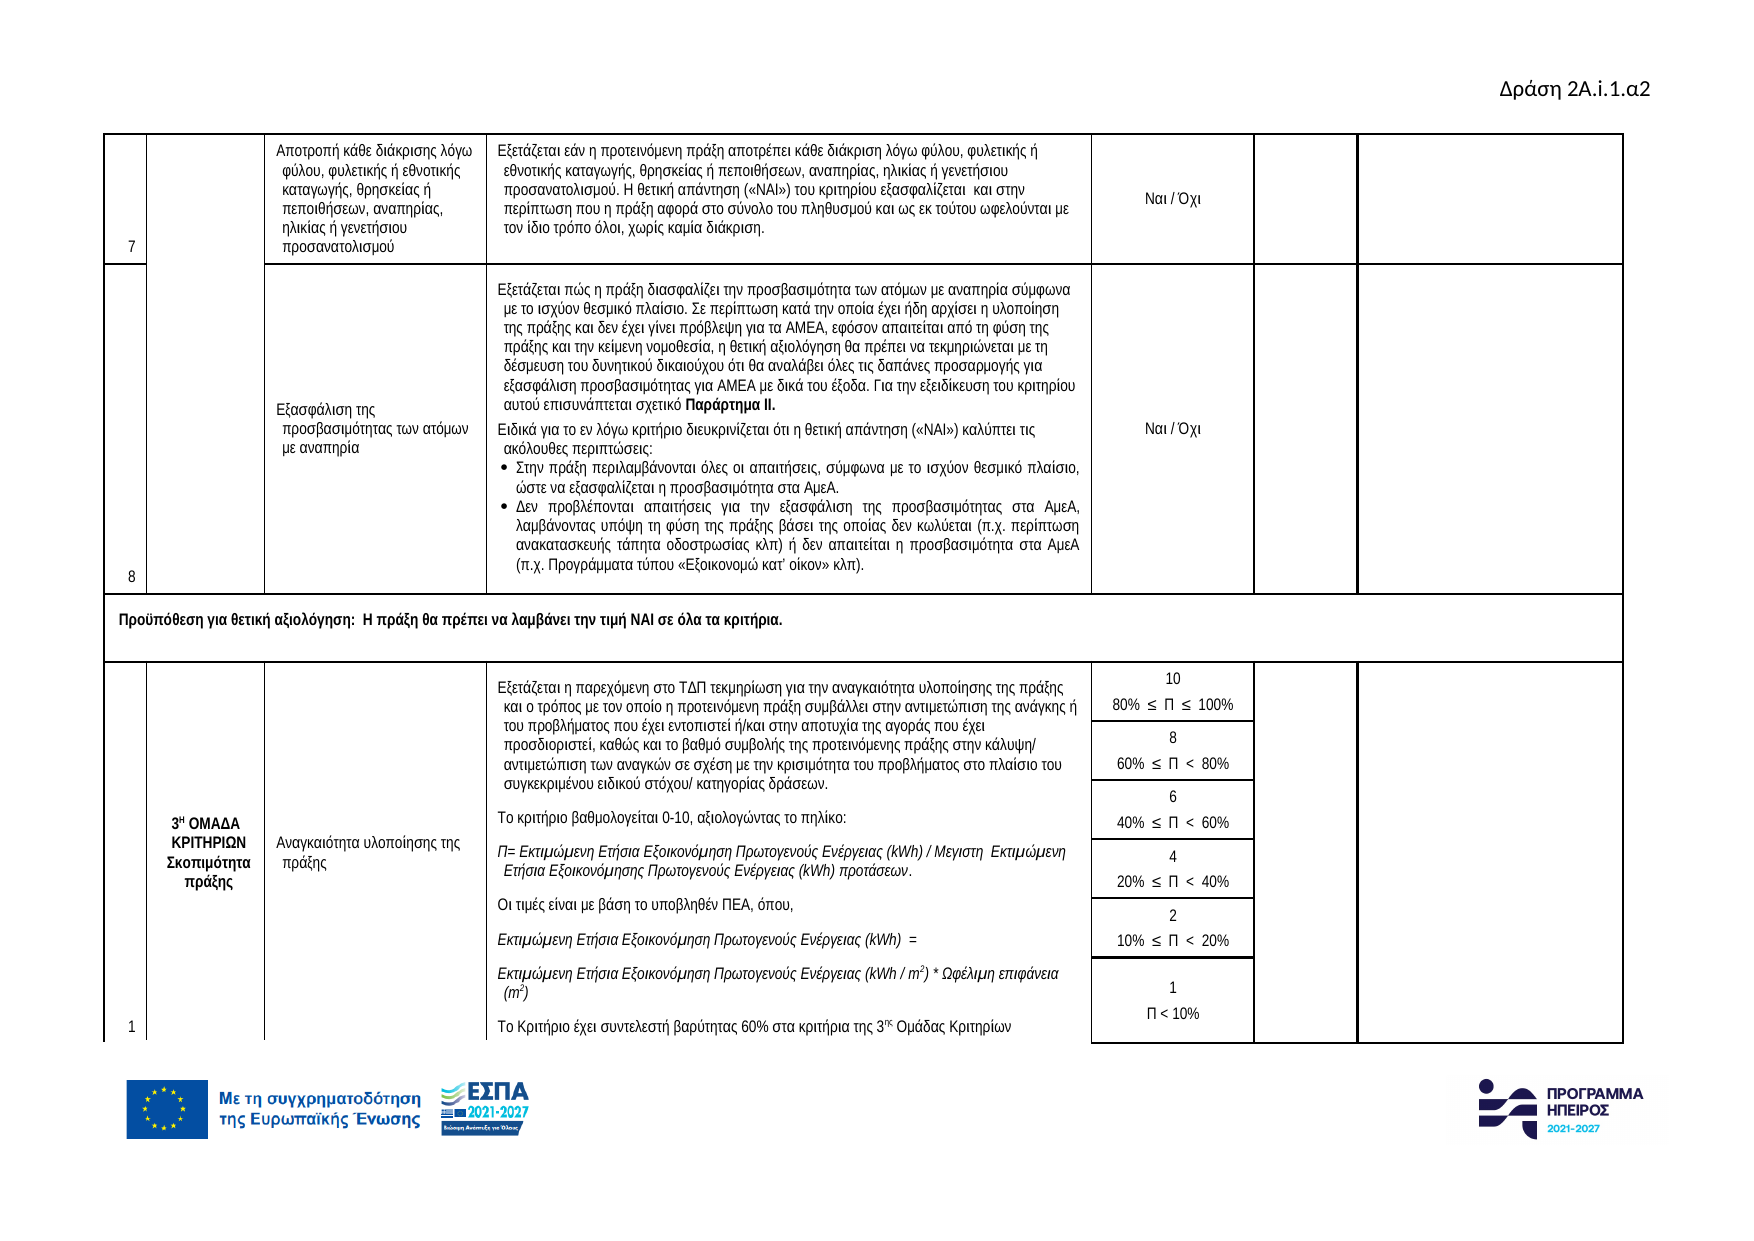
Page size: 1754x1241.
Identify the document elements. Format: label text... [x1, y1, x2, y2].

picture [1446, 1075, 1669, 1145]
table_cell Εξετάζεται εάν η προτεινόμενη πράξη αποτρέπει κάθε διάκριση λόγω φύλου, φυλετικής ή εθνοτικής καταγωγής, θρησκείας ή πεποιθήσεων, αναπηρίας, ηλικίας ή γενετήσιου προσανατολισμού. Η θετική απάντηση («ΝΑΙ») του κριτηρίου εξασφαλίζεται και στην περίπτωση που η πράξη αφορά στο σύνολο του πληθυσμού και ως εκ τούτου ωφελούνται με τον ίδιο τρόπο όλοι, χωρίς καμία διάκριση. [487, 135, 1091, 262]
table_cell [1255, 663, 1356, 1042]
table_cell [1359, 135, 1622, 262]
table_cell 8 [105, 265, 146, 593]
table_cell 8 60% ≤ Π < 80% [1092, 722, 1253, 779]
table_cell Εξασφάλιση της προσβασιμότητας των ατόμων με αναπηρία [265, 265, 486, 593]
table_cell 1 Π < 10% [1092, 959, 1253, 1042]
table_cell 3Η ΟΜΑΔΑ ΚΡΙΤΗΡΙΩΝ Σκοπιμότητα πράξης [147, 663, 265, 1042]
table_cell Προϋπόθεση για θετική αξιολόγηση: Η πράξη θα πρέπει να λαμβάνει την τιμή ΝΑΙ σε όλα τα κριτήρια. [105, 595, 1622, 661]
table_cell Αναγκαιότητα υλοποίησης της πράξης [265, 663, 486, 1042]
table_cell Ναι / Όχι [1092, 265, 1253, 593]
table_cell [1255, 135, 1356, 262]
table_cell 2 10% ≤ Π < 20% [1092, 899, 1253, 956]
table_cell [1359, 265, 1622, 593]
table_cell 6 40% ≤ Π < 60% [1092, 781, 1253, 838]
table_cell 1 [105, 663, 147, 1042]
table_cell [1255, 265, 1356, 593]
table_cell Αποτροπή κάθε διάκρισης λόγω φύλου, φυλετικής ή εθνοτικής καταγωγής, θρησκείας ή πεποιθήσεων, αναπηρίας, ηλικίας ή γενετήσιου προσανατολισμού [265, 135, 486, 262]
table_cell Εξετάζεται η παρεχόμενη στο ΤΔΠ τεκμηρίωση για την αναγκαιότητα υλοποίησης της πράξης και ο τρόπος με τον οποίο η προτεινόμενη πράξη συμβάλλει στην αντιμετώπιση της ανάγκης ή του προβλήματος που έχει εντοπιστεί ή/και στην αποτυχία της αγοράς που έχει προσδιοριστεί, καθώς και το βαθμό συμβολής της προτεινόμενης πράξης στην κάλυψη/ αντιμετώπιση των αναγκών σε σχέση με την κρισιμότητα του προβλήματος στο πλαίσιο του συγκεκριμένου ειδικού στόχου/ κατηγορίας δράσεων. Το κριτήριο βαθμολογείται 0-10, αξιολογώντας το πηλίκο: Π= Εκτιμώμενη Ετήσια Εξοικονόμηση Πρωτογενούς Ενέργειας (kWh) / Μεγιστη Εκτιμώμενη Ετήσια Εξοικονόμησης Πρωτογενούς Ενέργειας (kWh) προτάσεων. Οι τιμές είναι με βάση το υποβληθέν ΠΕΑ, όπου, Εκτιμώμενη Ετήσια Εξοικονόμηση Πρωτογενούς Ενέργειας (kWh) = Εκτιμώμενη Ετήσια Εξοικονόμηση Πρωτογενούς Ενέργειας (kWh / m2) * Ωφέλιμη επιφάνεια (m2) Το Κριτήριο έχει συντελεστή βαρύτητας 60% στα κριτήρια της 3ης Ομάδας Κριτηρίων [486, 663, 1091, 1042]
table_cell 10 80% ≤ Π ≤ 100% [1092, 663, 1253, 720]
table_cell 4 20% ≤ Π < 40% [1092, 840, 1253, 897]
table_cell Ναι / Όχι [1092, 135, 1253, 262]
table_cell [1359, 663, 1622, 1042]
table_cell Εξετάζεται πώς η πράξη διασφαλίζει την προσβασιμότητα των ατόμων με αναπηρία σύμφωνα με το ισχύον θεσμικό πλαίσιο. Σε περίπτωση κατά την οποία έχει ήδη αρχίσει η υλοποίηση της πράξης και δεν έχει γίνει πρόβλεψη για τα ΑΜΕΑ, εφόσον απαιτείται από τη φύση της πράξης και την κείμενη νομοθεσία, η θετική αξιολόγηση θα πρέπει να τεκμηριώνεται με τη δέσμευση του δυνητικού δικαιούχου ότι θα αναλάβει όλες τις δαπάνες προσαρμογής για εξασφάλιση προσβασιμότητας για ΑΜΕΑ με δικά του έξοδα. Για την εξειδίκευση του κριτηρίου αυτού επισυνάπτεται σχετικό Παράρτημα ΙΙ. Ειδικά για το εν λόγω κριτήριο διευκρινίζεται ότι η θετική απάντηση («ΝΑΙ») καλύπτει τις ακόλουθες περιπτώσεις: Στην πράξη περιλαμβάνονται όλες οι απαιτήσεις, σύμφωνα με το ισχύον θεσμικό πλαίσιο, ώστε να εξασφαλίζεται η προσβασιμότητα στα ΑμεΑ. Δεν προβλέπονται απαιτήσεις για την εξασφάλιση της προσβασιμότητας στα ΑμεΑ, λαμβάνοντας υπόψη τη φύση της πράξης βάσει της οποίας δεν κωλύεται (π.χ. περίπτωση ανακατασκευής τάπητα οδοστρωσίας κλπ) ή δεν απαιτείται η προσβασιμότητα στα ΑμεΑ (π.χ. Προγράμματα τύπου «Εξοικονομώ κατ’ οίκον» κλπ). [487, 265, 1091, 593]
table_cell 7 [105, 135, 146, 262]
picture [126, 1075, 538, 1146]
